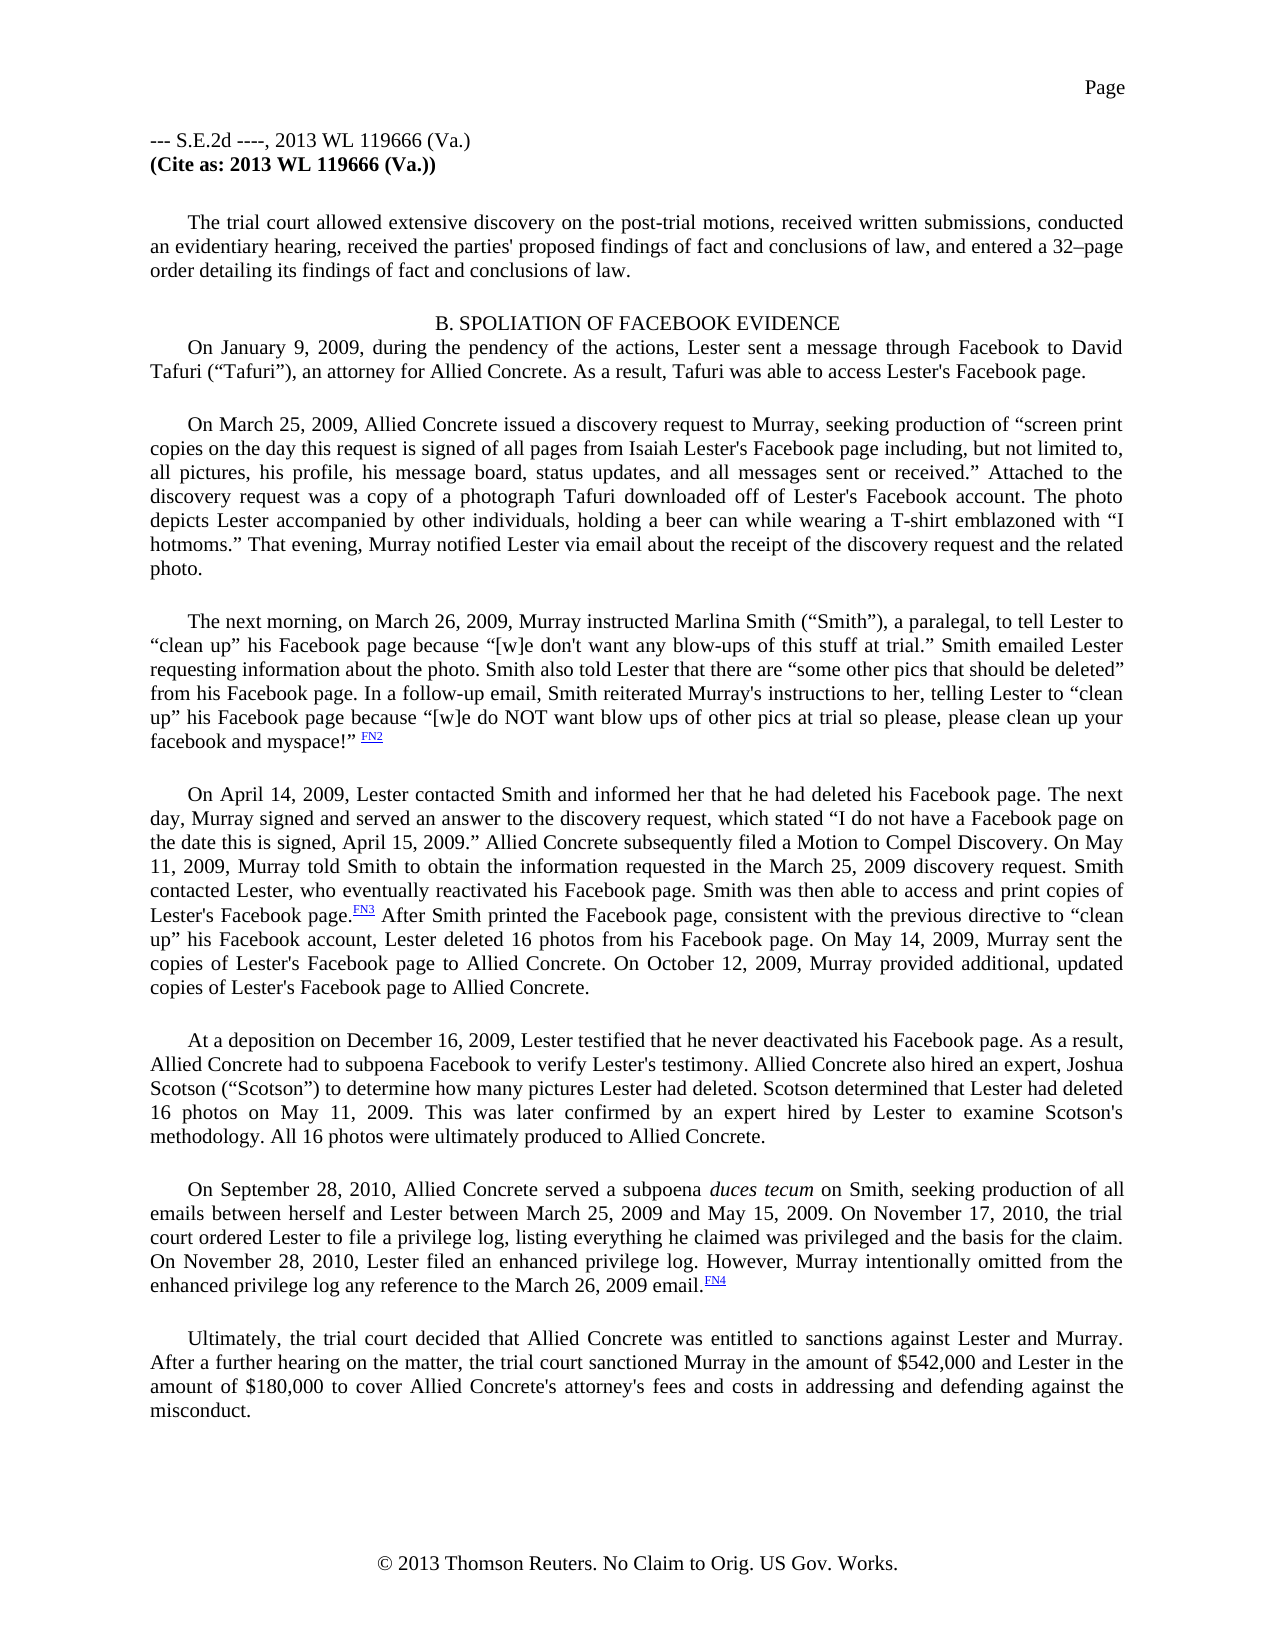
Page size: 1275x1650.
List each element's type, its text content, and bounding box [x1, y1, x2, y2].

text The trial court allowed extensive discovery on the post-trial motions, received written submissions, conducted an evidentiary hearing, received the parties' proposed findings of fact and conclusions of law, and entered a 32–page order detailing its findings of fact and conclusions of law. [150, 210, 1125, 282]
text At a deposition on December 16, 2009, Lester testified that he never deactivated his Facebook page. As a result, Allied Concrete had to subpoena Facebook to verify Lester's testimony. Allied Concrete also hired an expert, Joshua Scotson (“Scotson”) to determine how many pictures Lester had deleted. Scotson determined that Lester had deleted 16 photos on May 11, 2009. This was later confirmed by an expert hired by Lester to examine Scotson's methodology. All 16 photos were ultimately produced to Allied Concrete. [150, 1027, 1125, 1148]
text The next morning, on March 26, 2009, Murray instructed Marlina Smith (“Smith”), a paralegal, to tell Lester to “clean up” his Facebook page because “[w]e don't want any blow-ups of this stuff at trial.” Smith emailed Lester requesting information about the photo. Smith also told Lester that there are “some other pics that should be deleted” from his Facebook page. In a follow-up email, Smith reiterated Murray's instructions to her, telling Lester to “clean up” his Facebook page because “[w]e do NOT want blow ups of other pics at trial so please, please clean up your facebook and myspace!” FN2 [150, 609, 1125, 753]
text Ultimately, the trial court decided that Allied Concrete was entitled to sanctions against Lester and Murray. After a further hearing on the matter, the trial court sanctioned Murray in the amount of $542,000 and Lester in the amount of $180,000 to cover Allied Concrete's attorney's fees and costs in addressing and defending against the misconduct. [150, 1326, 1125, 1422]
text On April 14, 2009, Lester contacted Smith and informed her that he had deleted his Facebook page. The next day, Murray signed and served an answer to the discovery request, which stated “I do not have a Facebook page on the date this is signed, April 15, 2009.” Allied Concrete subsequently filed a Motion to Compel Discovery. On May 11, 2009, Murray told Smith to obtain the information requested in the March 25, 2009 discovery request. Smith contacted Lester, who eventually reactivated his Facebook page. Smith was then able to access and print copies of Lester's Facebook page.FN3 After Smith printed the Facebook page, consistent with the previous directive to “clean up” his Facebook account, Lester deleted 16 photos from his Facebook page. On May 14, 2009, Murray sent the copies of Lester's Facebook page to Allied Concrete. On October 12, 2009, Murray provided additional, updated copies of Lester's Facebook page to Allied Concrete. [150, 782, 1125, 999]
text On September 28, 2010, Allied Concrete served a subpoena duces tecum on Smith, seeking production of all emails between herself and Lester between March 25, 2009 and May 15, 2009. On November 17, 2010, the trial court ordered Lester to file a privilege log, listing everything he claimed was privileged and the basis for the claim. On November 28, 2010, Lester filed an enhanced privilege log. However, Murray intentionally omitted from the enhanced privilege log any reference to the March 26, 2009 email.FN4 [150, 1177, 1125, 1297]
text B. SPOLIATION OF FACEBOOK EVIDENCE [150, 311, 1125, 335]
text On March 25, 2009, Allied Concrete issued a discovery request to Murray, seeking production of “screen print copies on the day this request is signed of all pages from Isaiah Lester's Facebook page including, but not limited to, all pictures, his profile, his message board, status updates, and all messages sent or received.” Attached to the discovery request was a copy of a photograph Tafuri downloaded off of Lester's Facebook account. The photo depicts Lester accompanied by other individuals, holding a beer can while wearing a T-shirt emblazoned with “I hotmoms.” That evening, Murray notified Lester via email about the receipt of the discovery request and the related photo. [150, 412, 1125, 580]
text On January 9, 2009, during the pendency of the actions, Lester sent a message through Facebook to David Tafuri (“Tafuri”), an attorney for Allied Concrete. As a result, Tafuri was able to access Lester's Facebook page. [150, 335, 1125, 383]
